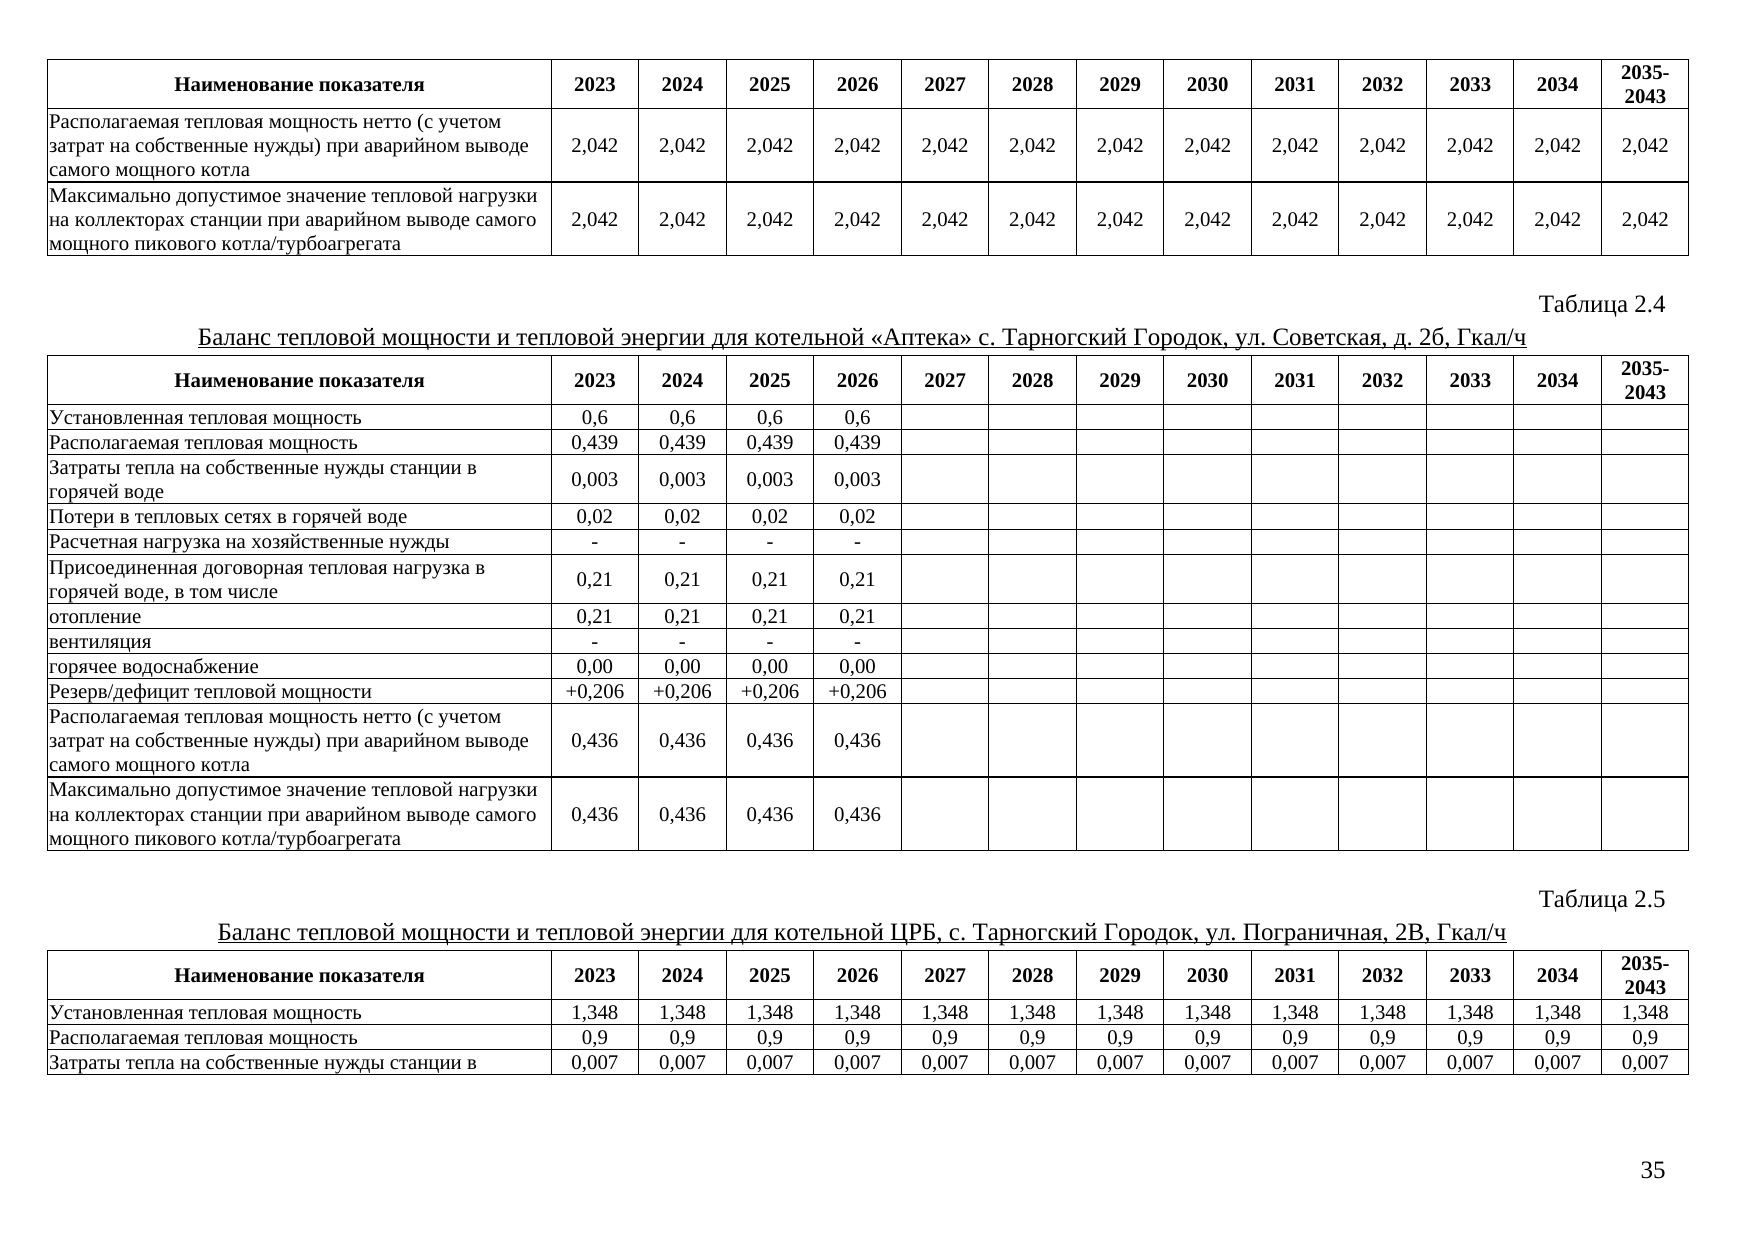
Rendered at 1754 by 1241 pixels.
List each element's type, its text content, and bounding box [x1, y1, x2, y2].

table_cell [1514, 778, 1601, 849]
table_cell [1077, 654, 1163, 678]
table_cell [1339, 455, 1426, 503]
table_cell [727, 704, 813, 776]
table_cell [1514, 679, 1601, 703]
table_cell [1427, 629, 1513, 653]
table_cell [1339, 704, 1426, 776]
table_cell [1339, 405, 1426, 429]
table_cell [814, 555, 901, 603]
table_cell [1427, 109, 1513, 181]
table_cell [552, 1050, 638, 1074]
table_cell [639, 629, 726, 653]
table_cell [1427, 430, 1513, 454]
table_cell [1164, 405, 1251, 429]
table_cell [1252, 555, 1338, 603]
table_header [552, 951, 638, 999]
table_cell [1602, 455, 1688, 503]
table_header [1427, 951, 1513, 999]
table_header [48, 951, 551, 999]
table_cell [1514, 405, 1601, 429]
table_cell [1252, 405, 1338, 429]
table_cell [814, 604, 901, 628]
text Баланс тепловой мощности и тепловой энергии для котельной «Аптека» с. Тарногский Городок, ул. Советская, д. 2б, Гкал/ч [59, 322, 1665, 351]
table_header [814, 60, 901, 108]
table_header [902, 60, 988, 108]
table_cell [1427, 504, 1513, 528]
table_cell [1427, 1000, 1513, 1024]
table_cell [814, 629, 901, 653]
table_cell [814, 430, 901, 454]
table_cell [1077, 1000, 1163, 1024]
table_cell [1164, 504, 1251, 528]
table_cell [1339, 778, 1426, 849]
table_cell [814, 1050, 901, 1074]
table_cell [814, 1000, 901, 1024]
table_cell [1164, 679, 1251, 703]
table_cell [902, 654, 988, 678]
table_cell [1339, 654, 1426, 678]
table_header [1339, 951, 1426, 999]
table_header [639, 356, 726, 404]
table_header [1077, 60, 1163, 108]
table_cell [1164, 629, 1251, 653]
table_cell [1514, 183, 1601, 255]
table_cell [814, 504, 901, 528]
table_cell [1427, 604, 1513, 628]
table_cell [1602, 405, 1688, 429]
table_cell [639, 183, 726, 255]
text Таблица 2.5 [59, 884, 1665, 912]
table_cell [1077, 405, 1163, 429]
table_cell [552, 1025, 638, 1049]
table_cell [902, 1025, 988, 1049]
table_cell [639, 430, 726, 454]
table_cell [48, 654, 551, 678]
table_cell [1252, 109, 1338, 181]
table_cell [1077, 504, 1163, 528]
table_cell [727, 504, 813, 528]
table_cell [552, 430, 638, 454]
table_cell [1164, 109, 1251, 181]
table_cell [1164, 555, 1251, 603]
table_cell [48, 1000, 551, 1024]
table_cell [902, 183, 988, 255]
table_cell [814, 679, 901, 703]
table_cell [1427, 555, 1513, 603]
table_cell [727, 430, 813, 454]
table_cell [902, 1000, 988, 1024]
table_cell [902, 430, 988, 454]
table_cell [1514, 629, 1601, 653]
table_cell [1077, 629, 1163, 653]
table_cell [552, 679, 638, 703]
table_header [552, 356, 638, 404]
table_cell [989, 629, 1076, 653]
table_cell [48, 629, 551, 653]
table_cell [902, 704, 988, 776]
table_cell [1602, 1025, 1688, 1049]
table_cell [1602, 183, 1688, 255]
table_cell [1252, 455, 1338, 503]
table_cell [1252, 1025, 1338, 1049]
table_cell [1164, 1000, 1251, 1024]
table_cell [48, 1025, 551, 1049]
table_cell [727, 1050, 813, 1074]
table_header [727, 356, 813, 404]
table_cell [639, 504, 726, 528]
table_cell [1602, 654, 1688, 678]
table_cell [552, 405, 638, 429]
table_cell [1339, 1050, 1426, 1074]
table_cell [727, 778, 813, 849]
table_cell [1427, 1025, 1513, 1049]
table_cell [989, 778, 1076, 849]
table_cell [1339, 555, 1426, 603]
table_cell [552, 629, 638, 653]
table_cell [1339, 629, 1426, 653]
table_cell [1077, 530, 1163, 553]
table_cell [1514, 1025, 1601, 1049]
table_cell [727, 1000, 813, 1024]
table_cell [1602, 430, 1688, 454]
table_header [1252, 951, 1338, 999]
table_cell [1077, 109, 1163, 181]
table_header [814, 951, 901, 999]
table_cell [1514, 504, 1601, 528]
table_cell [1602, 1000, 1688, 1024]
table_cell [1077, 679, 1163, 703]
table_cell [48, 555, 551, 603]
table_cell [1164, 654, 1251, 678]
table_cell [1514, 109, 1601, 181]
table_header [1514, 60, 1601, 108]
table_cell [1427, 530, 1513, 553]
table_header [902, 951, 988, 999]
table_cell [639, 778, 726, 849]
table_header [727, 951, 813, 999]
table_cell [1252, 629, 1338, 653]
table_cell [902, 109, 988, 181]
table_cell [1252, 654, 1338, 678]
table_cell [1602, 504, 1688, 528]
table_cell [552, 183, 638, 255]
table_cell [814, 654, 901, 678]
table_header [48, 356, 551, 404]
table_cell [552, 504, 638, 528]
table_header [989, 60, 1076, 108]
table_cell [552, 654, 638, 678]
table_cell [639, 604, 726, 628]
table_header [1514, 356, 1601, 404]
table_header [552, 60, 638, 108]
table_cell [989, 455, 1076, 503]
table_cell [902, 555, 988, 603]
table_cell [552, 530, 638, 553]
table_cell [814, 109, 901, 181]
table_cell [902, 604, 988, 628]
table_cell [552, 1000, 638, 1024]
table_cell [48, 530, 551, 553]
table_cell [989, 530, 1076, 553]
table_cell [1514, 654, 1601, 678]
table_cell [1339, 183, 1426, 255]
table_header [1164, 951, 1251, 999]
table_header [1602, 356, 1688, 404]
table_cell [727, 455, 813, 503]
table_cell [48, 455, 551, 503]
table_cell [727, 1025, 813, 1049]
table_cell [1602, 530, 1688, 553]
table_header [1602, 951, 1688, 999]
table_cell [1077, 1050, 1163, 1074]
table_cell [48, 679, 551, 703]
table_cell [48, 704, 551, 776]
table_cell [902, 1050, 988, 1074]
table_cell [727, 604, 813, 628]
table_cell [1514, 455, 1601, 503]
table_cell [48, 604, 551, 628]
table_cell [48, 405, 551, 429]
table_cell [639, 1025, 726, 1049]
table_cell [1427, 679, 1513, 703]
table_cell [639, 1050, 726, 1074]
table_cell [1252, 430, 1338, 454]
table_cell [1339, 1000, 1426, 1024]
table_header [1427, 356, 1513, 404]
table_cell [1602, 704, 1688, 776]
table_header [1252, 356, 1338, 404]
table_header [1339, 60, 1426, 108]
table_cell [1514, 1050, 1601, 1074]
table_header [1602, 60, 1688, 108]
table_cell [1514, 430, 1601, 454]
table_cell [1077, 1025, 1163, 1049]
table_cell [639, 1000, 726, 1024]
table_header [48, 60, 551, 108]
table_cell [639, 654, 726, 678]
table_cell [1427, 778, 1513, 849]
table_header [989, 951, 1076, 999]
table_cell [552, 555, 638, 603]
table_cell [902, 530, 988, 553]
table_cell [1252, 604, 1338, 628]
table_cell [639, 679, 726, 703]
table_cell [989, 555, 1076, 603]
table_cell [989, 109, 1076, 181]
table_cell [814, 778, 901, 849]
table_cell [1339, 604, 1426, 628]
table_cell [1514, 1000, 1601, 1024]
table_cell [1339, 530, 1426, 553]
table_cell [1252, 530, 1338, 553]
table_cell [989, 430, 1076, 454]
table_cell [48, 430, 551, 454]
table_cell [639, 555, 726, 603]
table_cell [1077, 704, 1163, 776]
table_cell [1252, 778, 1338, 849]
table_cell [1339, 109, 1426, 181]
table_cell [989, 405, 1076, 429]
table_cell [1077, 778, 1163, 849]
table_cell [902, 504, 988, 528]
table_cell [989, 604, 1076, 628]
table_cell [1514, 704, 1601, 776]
text Баланс тепловой мощности и тепловой энергии для котельной ЦРБ, с. Тарногский Городок, ул. Пограничная, 2В, Гкал/ч [59, 917, 1665, 945]
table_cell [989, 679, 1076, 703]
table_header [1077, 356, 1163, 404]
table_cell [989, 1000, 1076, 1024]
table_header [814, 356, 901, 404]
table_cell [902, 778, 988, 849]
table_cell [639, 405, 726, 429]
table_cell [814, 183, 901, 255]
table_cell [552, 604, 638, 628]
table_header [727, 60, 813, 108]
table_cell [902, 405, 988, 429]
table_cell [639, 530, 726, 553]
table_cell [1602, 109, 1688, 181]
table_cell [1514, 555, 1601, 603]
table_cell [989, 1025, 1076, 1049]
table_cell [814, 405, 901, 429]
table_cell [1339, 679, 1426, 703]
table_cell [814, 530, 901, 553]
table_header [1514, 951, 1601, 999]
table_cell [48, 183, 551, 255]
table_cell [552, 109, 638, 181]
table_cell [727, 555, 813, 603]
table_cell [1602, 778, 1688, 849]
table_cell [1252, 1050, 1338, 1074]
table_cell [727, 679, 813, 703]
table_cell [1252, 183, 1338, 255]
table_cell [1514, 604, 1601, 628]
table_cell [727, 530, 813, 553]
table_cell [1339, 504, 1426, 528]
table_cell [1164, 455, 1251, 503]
text Таблица 2.4 [59, 289, 1665, 317]
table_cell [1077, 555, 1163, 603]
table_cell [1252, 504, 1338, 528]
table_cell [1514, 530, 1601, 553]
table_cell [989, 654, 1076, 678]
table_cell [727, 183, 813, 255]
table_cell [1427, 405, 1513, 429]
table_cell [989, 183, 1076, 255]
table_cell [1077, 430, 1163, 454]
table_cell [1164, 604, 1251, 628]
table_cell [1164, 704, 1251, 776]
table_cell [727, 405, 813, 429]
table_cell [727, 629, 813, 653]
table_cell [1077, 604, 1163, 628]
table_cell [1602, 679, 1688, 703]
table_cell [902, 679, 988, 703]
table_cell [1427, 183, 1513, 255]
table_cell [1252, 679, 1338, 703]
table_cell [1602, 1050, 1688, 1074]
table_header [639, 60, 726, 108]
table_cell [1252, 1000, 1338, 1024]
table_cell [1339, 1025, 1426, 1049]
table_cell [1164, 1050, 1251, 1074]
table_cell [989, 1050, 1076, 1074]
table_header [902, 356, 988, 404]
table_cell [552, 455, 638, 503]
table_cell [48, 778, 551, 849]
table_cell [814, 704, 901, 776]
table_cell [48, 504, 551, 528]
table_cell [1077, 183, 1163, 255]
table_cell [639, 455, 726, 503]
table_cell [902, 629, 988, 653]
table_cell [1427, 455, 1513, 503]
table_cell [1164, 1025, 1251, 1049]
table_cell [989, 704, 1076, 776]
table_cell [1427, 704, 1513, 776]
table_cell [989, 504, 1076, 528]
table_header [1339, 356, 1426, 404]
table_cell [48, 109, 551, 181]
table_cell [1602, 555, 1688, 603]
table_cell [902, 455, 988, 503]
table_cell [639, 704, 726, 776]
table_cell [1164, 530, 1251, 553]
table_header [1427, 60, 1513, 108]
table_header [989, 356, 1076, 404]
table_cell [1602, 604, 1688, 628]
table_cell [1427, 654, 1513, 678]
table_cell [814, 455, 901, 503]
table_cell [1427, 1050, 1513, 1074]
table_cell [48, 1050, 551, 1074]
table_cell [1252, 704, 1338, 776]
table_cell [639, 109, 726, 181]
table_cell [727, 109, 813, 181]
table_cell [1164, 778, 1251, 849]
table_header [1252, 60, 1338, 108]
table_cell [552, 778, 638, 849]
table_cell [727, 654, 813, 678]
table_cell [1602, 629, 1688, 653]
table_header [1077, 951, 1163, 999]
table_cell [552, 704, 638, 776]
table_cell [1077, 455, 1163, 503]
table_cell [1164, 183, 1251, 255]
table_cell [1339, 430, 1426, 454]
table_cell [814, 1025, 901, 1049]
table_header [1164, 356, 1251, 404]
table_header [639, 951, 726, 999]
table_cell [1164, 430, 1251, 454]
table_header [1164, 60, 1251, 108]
